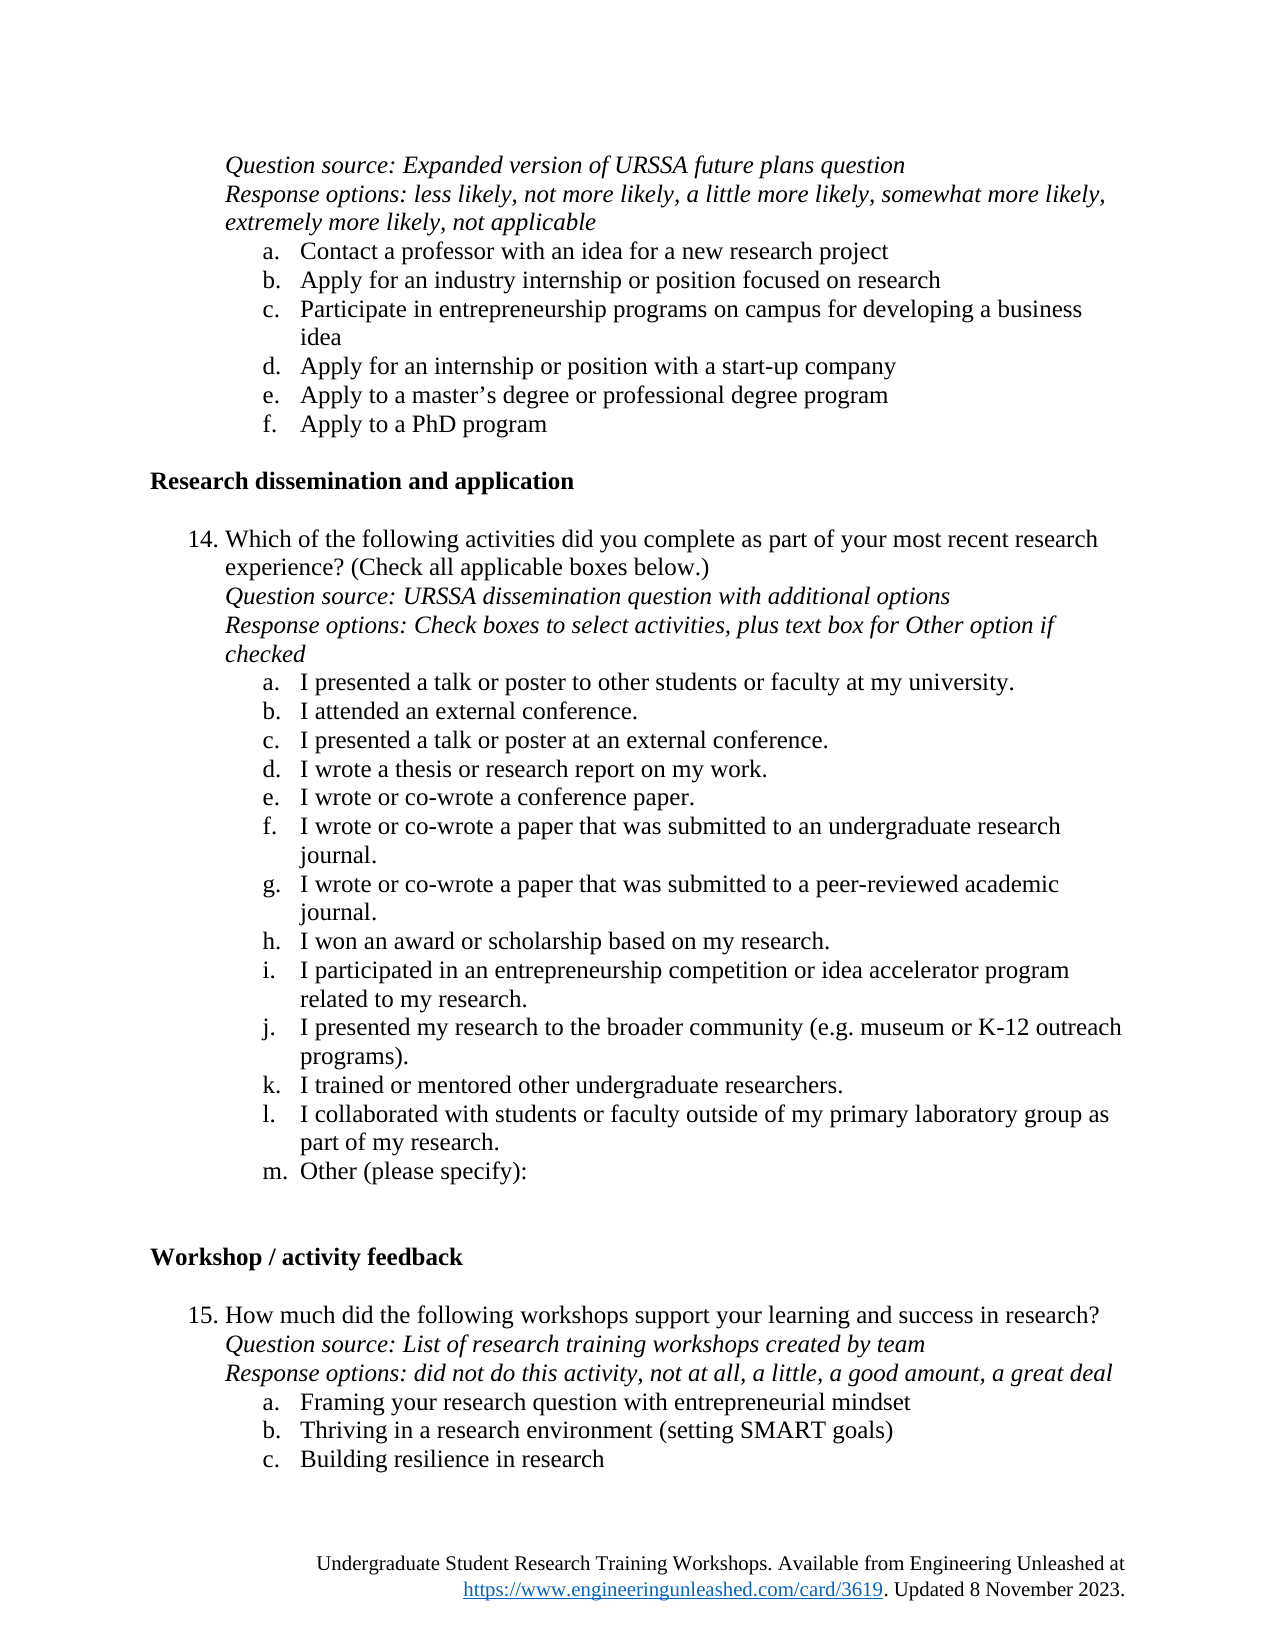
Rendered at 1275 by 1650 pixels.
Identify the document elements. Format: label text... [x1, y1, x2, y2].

list I participated in an entrepreneurship competition or idea accelerator program related to my research. [262, 955, 1125, 1012]
list I wrote or co-wrote a paper that was submitted to a peer-reviewed academic journal. [262, 869, 1125, 926]
list Apply to a master’s degree or professional degree program [262, 380, 1125, 409]
text Response options: did not do this activity, not at all, a little, a good amount, a great deal [225, 1358, 1125, 1387]
text Question source: List of research training workshops created by team [225, 1329, 1125, 1358]
list I wrote or co-wrote a conference paper. [262, 782, 1125, 811]
list I wrote or co-wrote a paper that was submitted to an undergraduate research journal. [262, 811, 1125, 869]
list I attended an external conference. [262, 696, 1125, 725]
list Which of the following activities did you complete as part of your most recent research experience? (Check all applicable boxes below.) [187, 524, 1125, 581]
list I presented my research to the broader community (e.g. museum or K-12 outreach programs). [262, 1012, 1125, 1070]
list Framing your research question with entrepreneurial mindset [262, 1387, 1125, 1415]
list How much did the following workshops support your learning and success in research? [187, 1300, 1125, 1329]
list I presented a talk or poster at an external conference. [262, 725, 1125, 754]
list I won an award or scholarship based on my research. [262, 926, 1125, 955]
list Apply to a PhD program [262, 409, 1125, 437]
text Question source: URSSA dissemination question with additional options [225, 581, 1125, 610]
text Research dissemination and application [150, 466, 1125, 495]
list I collaborated with students or faculty outside of my primary laboratory group as part of my research. [262, 1099, 1125, 1156]
list Other (please specify): [262, 1156, 1125, 1185]
list Building resilience in research [262, 1444, 1125, 1473]
list Participate in entrepreneurship programs on campus for developing a business idea [262, 294, 1125, 351]
list Thriving in a research environment (setting SMART goals) [262, 1415, 1125, 1444]
list Apply for an internship or position with a start-up company [262, 351, 1125, 380]
text Workshop / activity feedback [150, 1242, 1125, 1271]
text Response options: less likely, not more likely, a little more likely, somewhat more likely, extremely more likely, not applicable [225, 179, 1125, 236]
list I trained or mentored other undergraduate researchers. [262, 1070, 1125, 1099]
list I presented a talk or poster to other students or faculty at my university. [262, 667, 1125, 696]
list Apply for an industry internship or position focused on research [262, 265, 1125, 294]
text Question source: Expanded version of URSSA future plans question [225, 150, 1125, 179]
list I wrote a thesis or research report on my work. [262, 754, 1125, 782]
list Contact a professor with an idea for a new research project [262, 236, 1125, 265]
text Response options: Check boxes to select activities, plus text box for Other option if checked [225, 610, 1125, 667]
